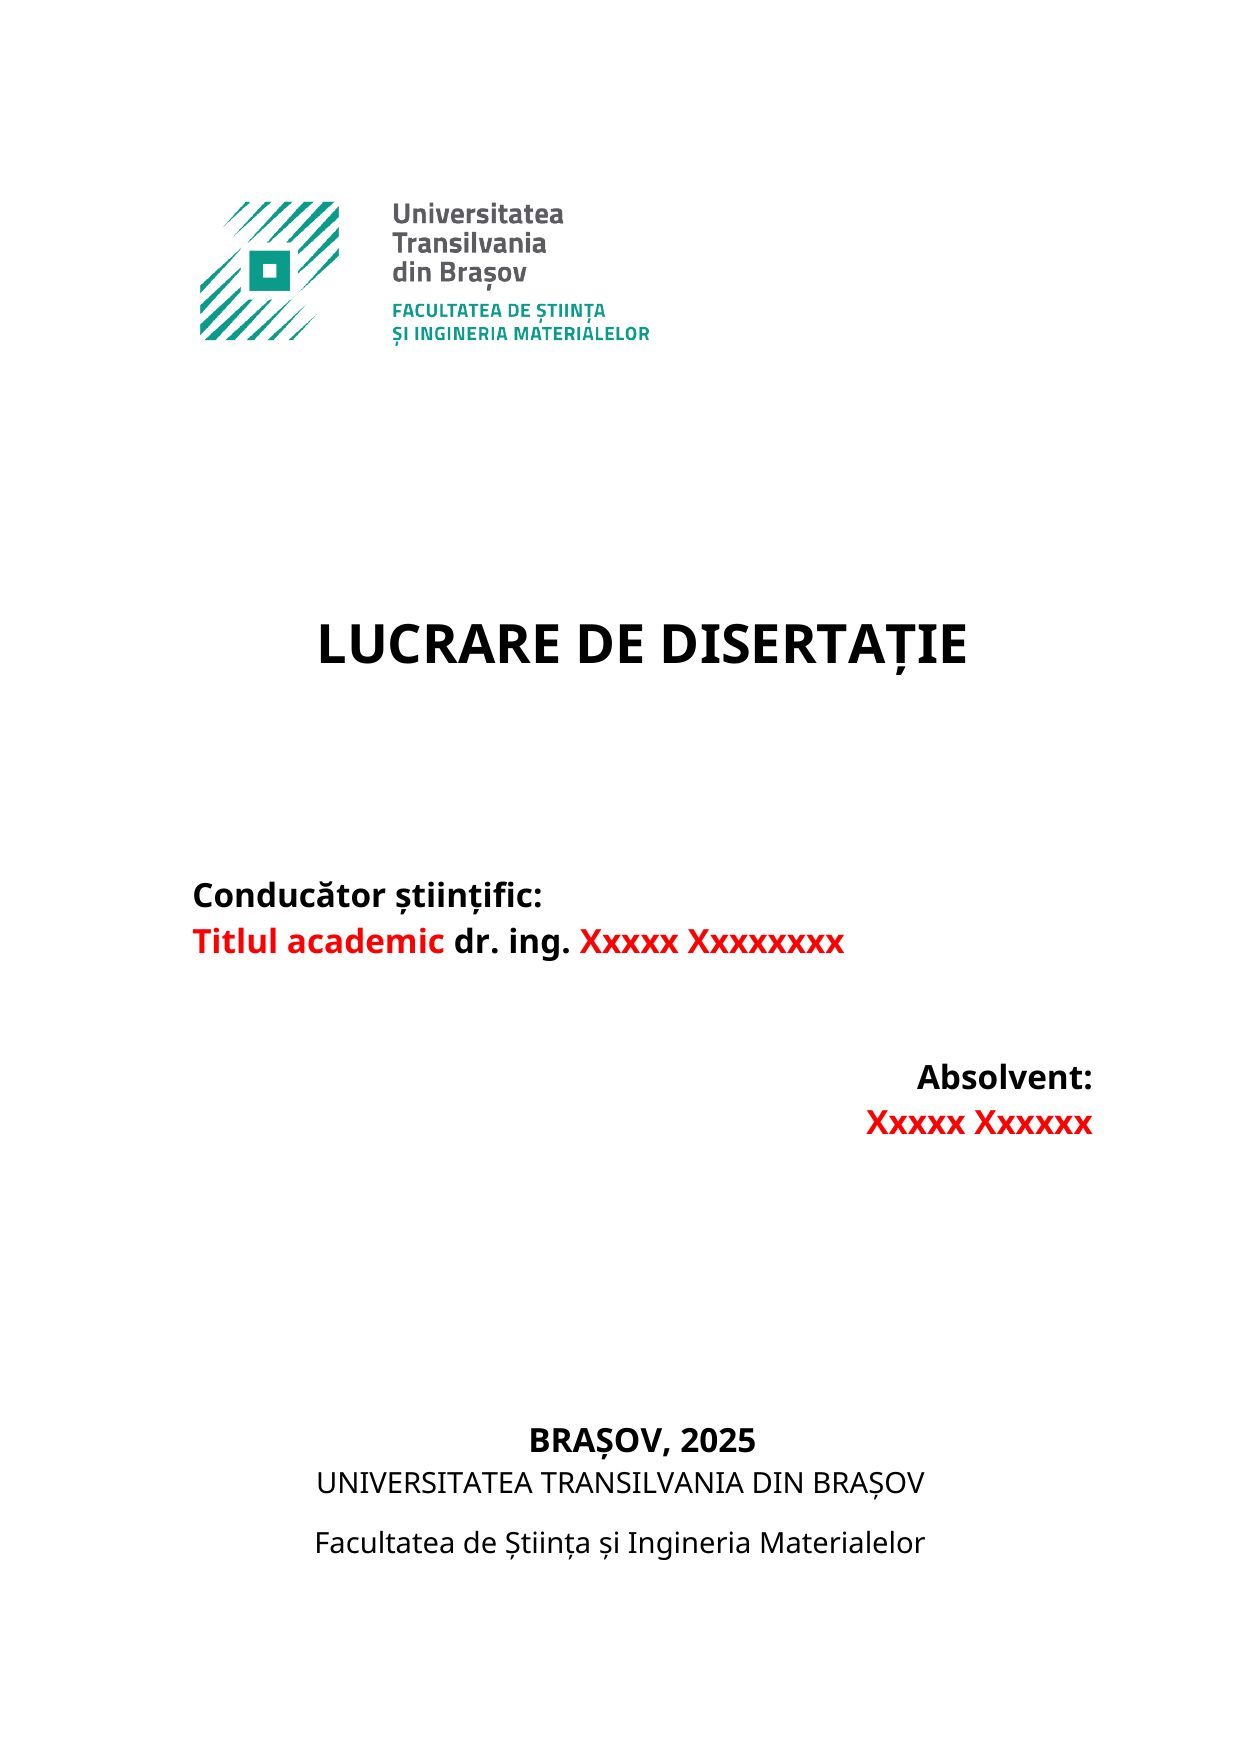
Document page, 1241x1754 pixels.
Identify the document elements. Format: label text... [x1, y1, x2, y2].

text LUCRARE DE DISERTAȚIE [192, 605, 1093, 679]
text BRAȘOV, 2025 [192, 1417, 1093, 1462]
text UNIVERSITATEA TRANSILVANIA DIN BRAȘOV [148, 1462, 1093, 1502]
text Absolvent: [192, 1054, 1093, 1099]
text Conducător științific: [192, 872, 1093, 917]
text Titlul academic dr. ing. Xxxxx Xxxxxxxx [192, 917, 1093, 963]
text Xxxxx Xxxxxx [192, 1099, 1093, 1144]
picture [147, 147, 843, 395]
text Facultatea de Știința și Ingineria Materialelor [148, 1522, 1093, 1562]
